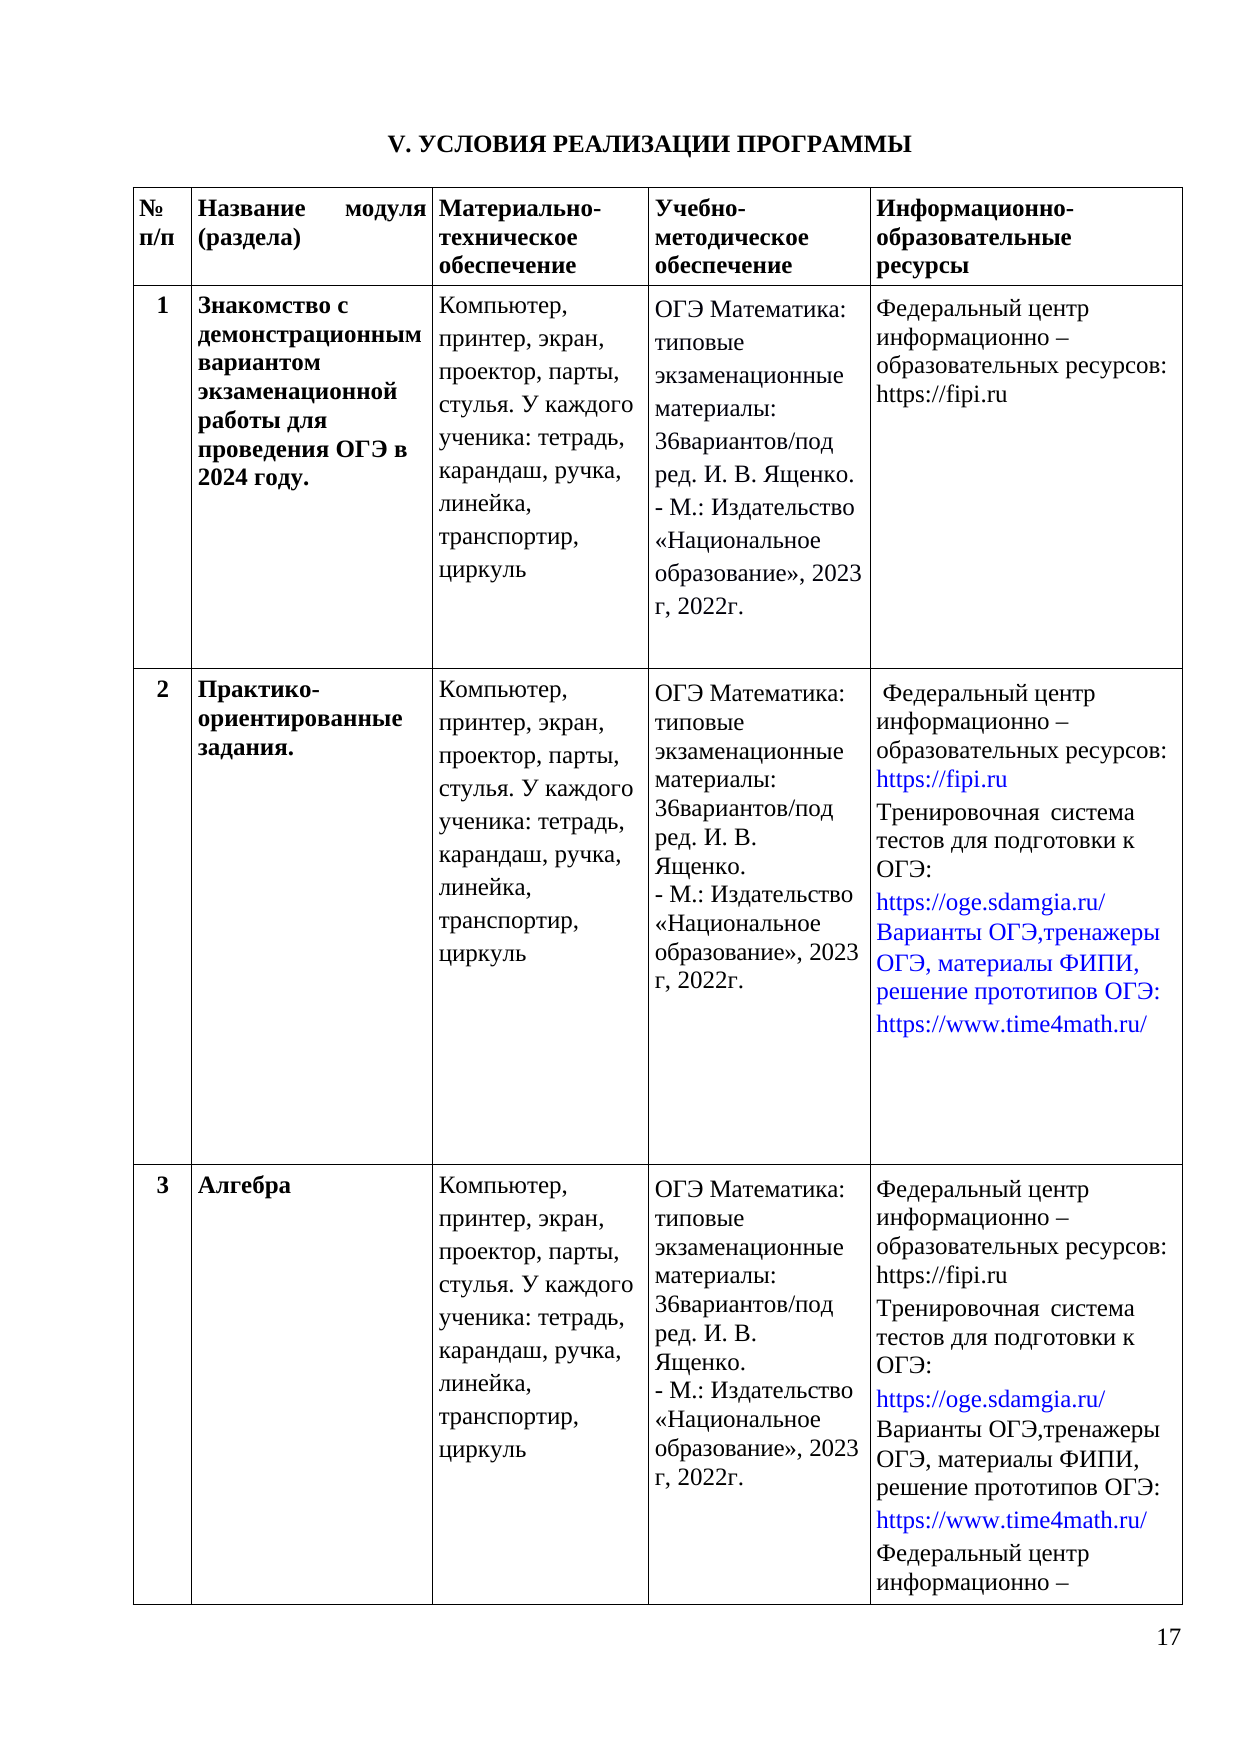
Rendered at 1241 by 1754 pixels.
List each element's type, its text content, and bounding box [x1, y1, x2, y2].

table_header Материально- техническое обеспечение [433, 188, 648, 284]
table_cell Федеральный центр информационно – образовательных ресурсов: https://fipi.ru Тренировочная система тестов для подготовки к ОГЭ: https://oge.sdamgia.ru/ Варианты ОГЭ,тренажеры ОГЭ, материалы ФИПИ, решение прототипов ОГЭ: https://www.time4math.ru/ Федеральный центр информационно – [871, 1165, 1182, 1603]
table_header Информационно- образовательные ресурсы [871, 188, 1182, 284]
table_cell 2 [134, 669, 191, 1164]
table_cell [649, 1165, 870, 1603]
table_cell Федеральный центр информационно – образовательных ресурсов: https://fipi.ru Тренировочная система тестов для подготовки к ОГЭ: https://oge.sdamgia.ru/ Варианты ОГЭ,тренажеры ОГЭ, материалы ФИПИ, решение прототипов ОГЭ: https://www.time4math.ru/ [871, 669, 1182, 1164]
table_cell ОГЭ Математика: типовые экзаменационные материалы: 36вариантов/под ред. И. В. Ященко. - М.: Издательство «Национальное образование», 2023 г, 2022г. [649, 669, 870, 1164]
table_header № п/п [134, 188, 191, 284]
table_cell Алгебра [192, 1165, 432, 1603]
table_cell ОГЭ Математика: типовые экзаменационные материалы: 36вариантов/под ред. И. В. Ященко. - М.: Издательство «Национальное образование», 2023 г, 2022г. [649, 286, 870, 668]
table_header Название модуля (раздела) [192, 188, 432, 284]
table_cell Практико- ориентированные задания. [192, 669, 432, 1164]
table_cell Федеральный центр информационно – образовательных ресурсов: https://fipi.ru [871, 286, 1182, 668]
table_header Учебно- методическое обеспечение [649, 188, 870, 284]
table_cell 1 [134, 286, 191, 668]
subtitle УСЛОВИЯ РЕАЛИЗАЦИИ ПРОГРАММЫ [387, 129, 1194, 158]
table_cell Компьютер, принтер, экран, проектор, парты, стулья. У каждого ученика: тетрадь, карандаш, ручка, линейка, транспортир, циркуль [433, 669, 648, 1164]
table_cell 3 [134, 1165, 191, 1603]
table_cell Компьютер, принтер, экран, проектор, парты, стулья. У каждого ученика: тетрадь, карандаш, ручка, линейка, транспортир, циркуль [433, 286, 648, 668]
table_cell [433, 1165, 648, 1603]
table_cell Знакомство с демонстрационным вариантом экзаменационной работы для проведения ОГЭ в 2024 году. [192, 286, 432, 668]
